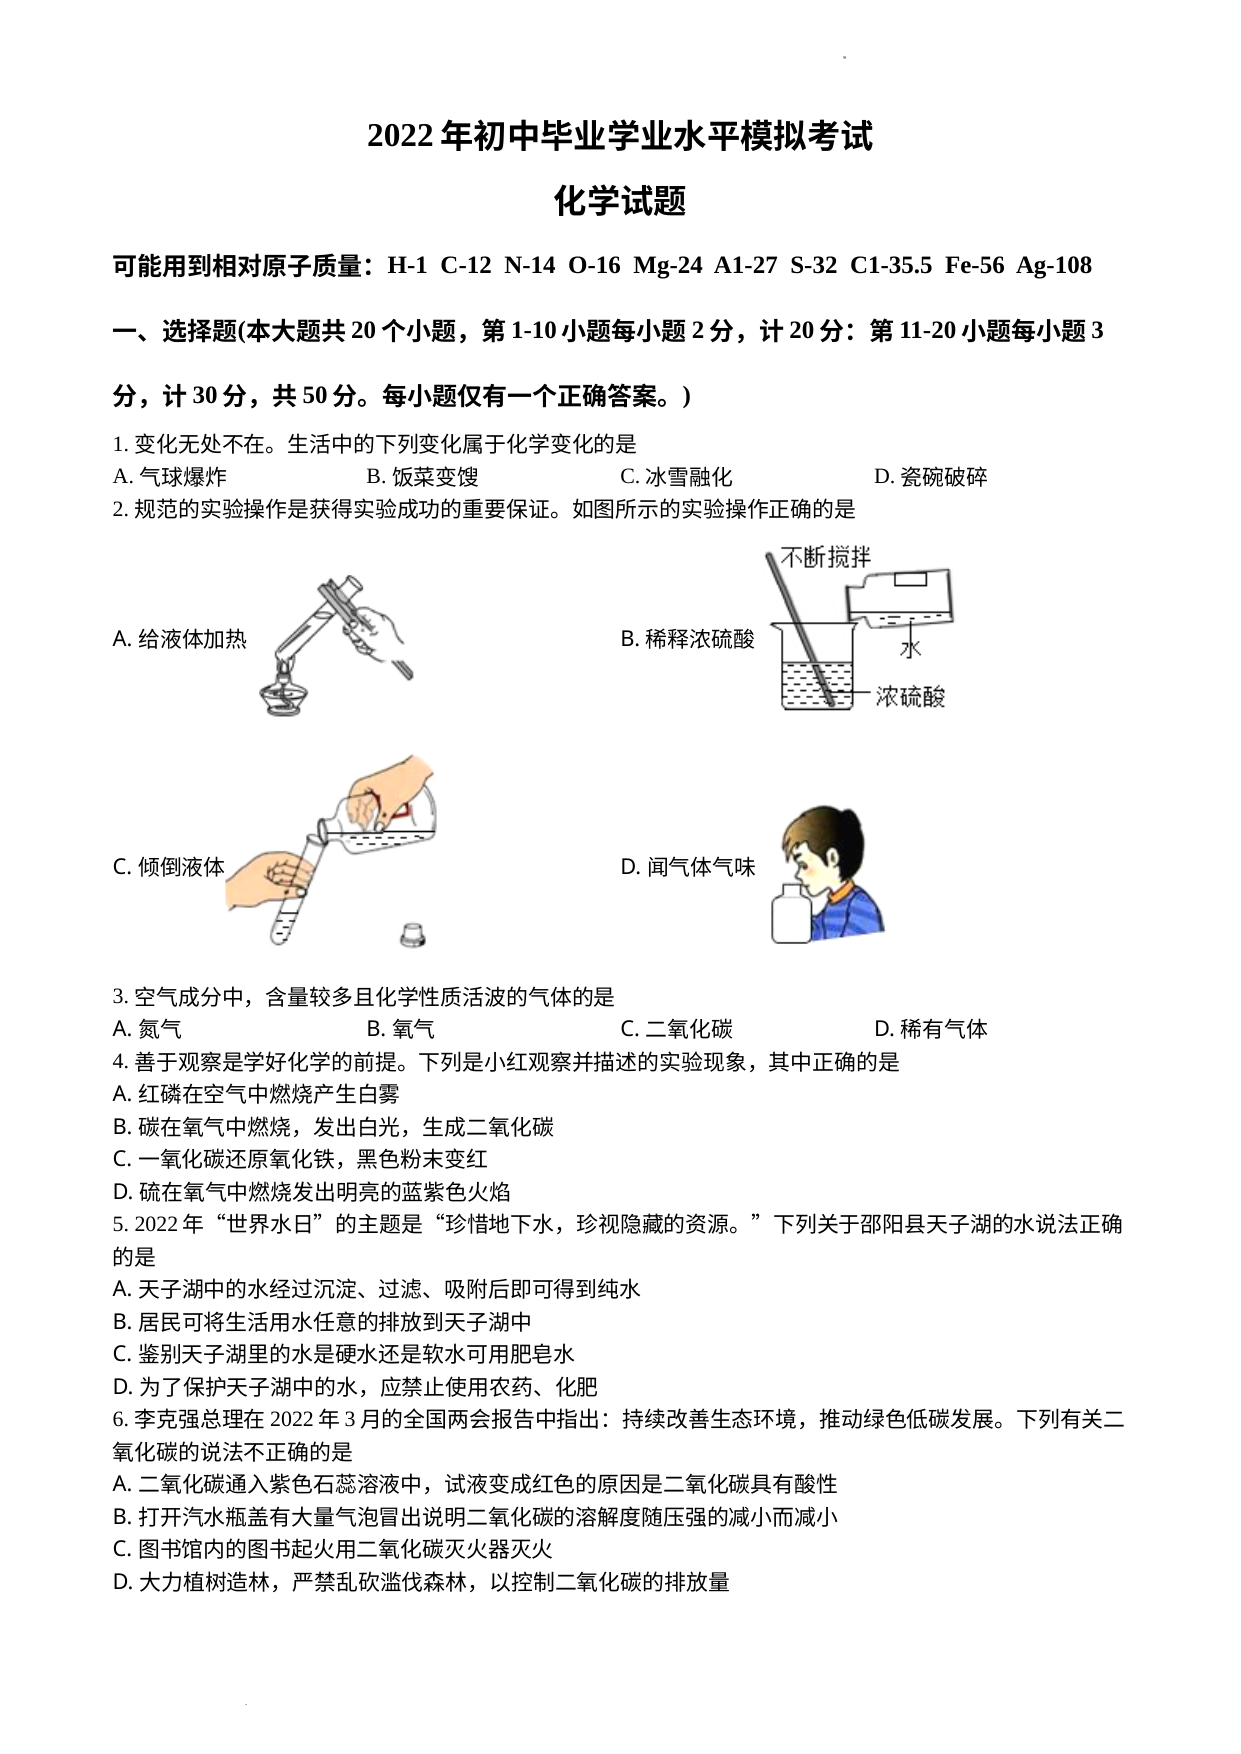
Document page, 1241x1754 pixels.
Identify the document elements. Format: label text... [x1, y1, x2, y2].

text C. 图书馆内的图书起火用二氧化碳灭火器灭火 [112, 1532, 1128, 1564]
text 5. 2022年“世界水日”的主题是“珍惜地下水，珍视隐藏的资源。”下列关于邵阳县天子湖的水说法正确的是 [112, 1207, 1128, 1272]
text B. 碳在氧气中燃烧，发出白光，生成二氧化碳 [112, 1109, 1128, 1142]
picture [225, 751, 440, 955]
text B. 打开汽水瓶盖有大量气泡冒出说明二氧化碳的溶解度随压强的减小而减小 [112, 1499, 1128, 1532]
text A. 红磷在空气中燃烧产生白雾 [112, 1077, 1128, 1109]
text A. 气球爆炸 B. 饭菜变馊 C. 冰雪融化 D. 瓷碗破碎 [112, 459, 1128, 492]
text A. 二氧化碳通入紫色石蕊溶液中，试液变成红色的原因是二氧化碳具有酸性 [112, 1467, 1128, 1499]
text D. 硫在氧气中燃烧发出明亮的蓝紫色火焰 [112, 1174, 1128, 1207]
text B. 居民可将生活用水任意的排放到天子湖中 [112, 1304, 1128, 1337]
picture [247, 563, 423, 723]
text D. 大力植树造林，严禁乱砍滥伐森林，以控制二氧化碳的排放量 [112, 1564, 1128, 1597]
text 化学试题 [112, 167, 1128, 232]
text 2. 规范的实验操作是获得实验成功的重要保证。如图所示的实验操作正确的是 [112, 492, 1128, 524]
text A. 天子湖中的水经过沉淀、过滤、吸附后即可得到纯水 [112, 1272, 1128, 1304]
text 2022年初中毕业学业水平模拟考试 [112, 102, 1128, 167]
text A. 氮气 B. 氧气 C. 二氧化碳 D. 稀有气体 [112, 1012, 1128, 1044]
text 一、选择题(本大题共20个小题，第1-10小题每小题2分，计20分：第11-20小题每小题3分，计30分，共50分。每小题仅有一个正确答案。) [112, 297, 1128, 427]
picture [756, 798, 899, 955]
text 1. 变化无处不在。生活中的下列变化属于化学变化的是 [112, 427, 1128, 459]
text 可能用到相对原子质量：H-1 C-12 N-14 O-16 Mg-24 A1-27 S-32 C1-35.5 Fe-56 Ag-108 [112, 232, 1128, 297]
text 6. 李克强总理在2022年3月的全国两会报告中指出：持续改善生态环境，推动绿色低碳发展。下列有关二氧化碳的说法不正确的是 [112, 1402, 1128, 1467]
text D. 为了保护天子湖中的水，应禁止使用农药、化肥 [112, 1369, 1128, 1402]
text C. 鉴别天子湖里的水是硬水还是软水可用肥皂水 [112, 1337, 1128, 1369]
picture [755, 524, 965, 723]
text 3. 空气成分中，含量较多且化学性质活波的气体的是 [112, 979, 1128, 1012]
text 4. 善于观察是学好化学的前提。下列是小红观察并描述的实验现象，其中正确的是 [112, 1044, 1128, 1077]
text C. 一氧化碳还原氧化铁，黑色粉末变红 [112, 1142, 1128, 1174]
